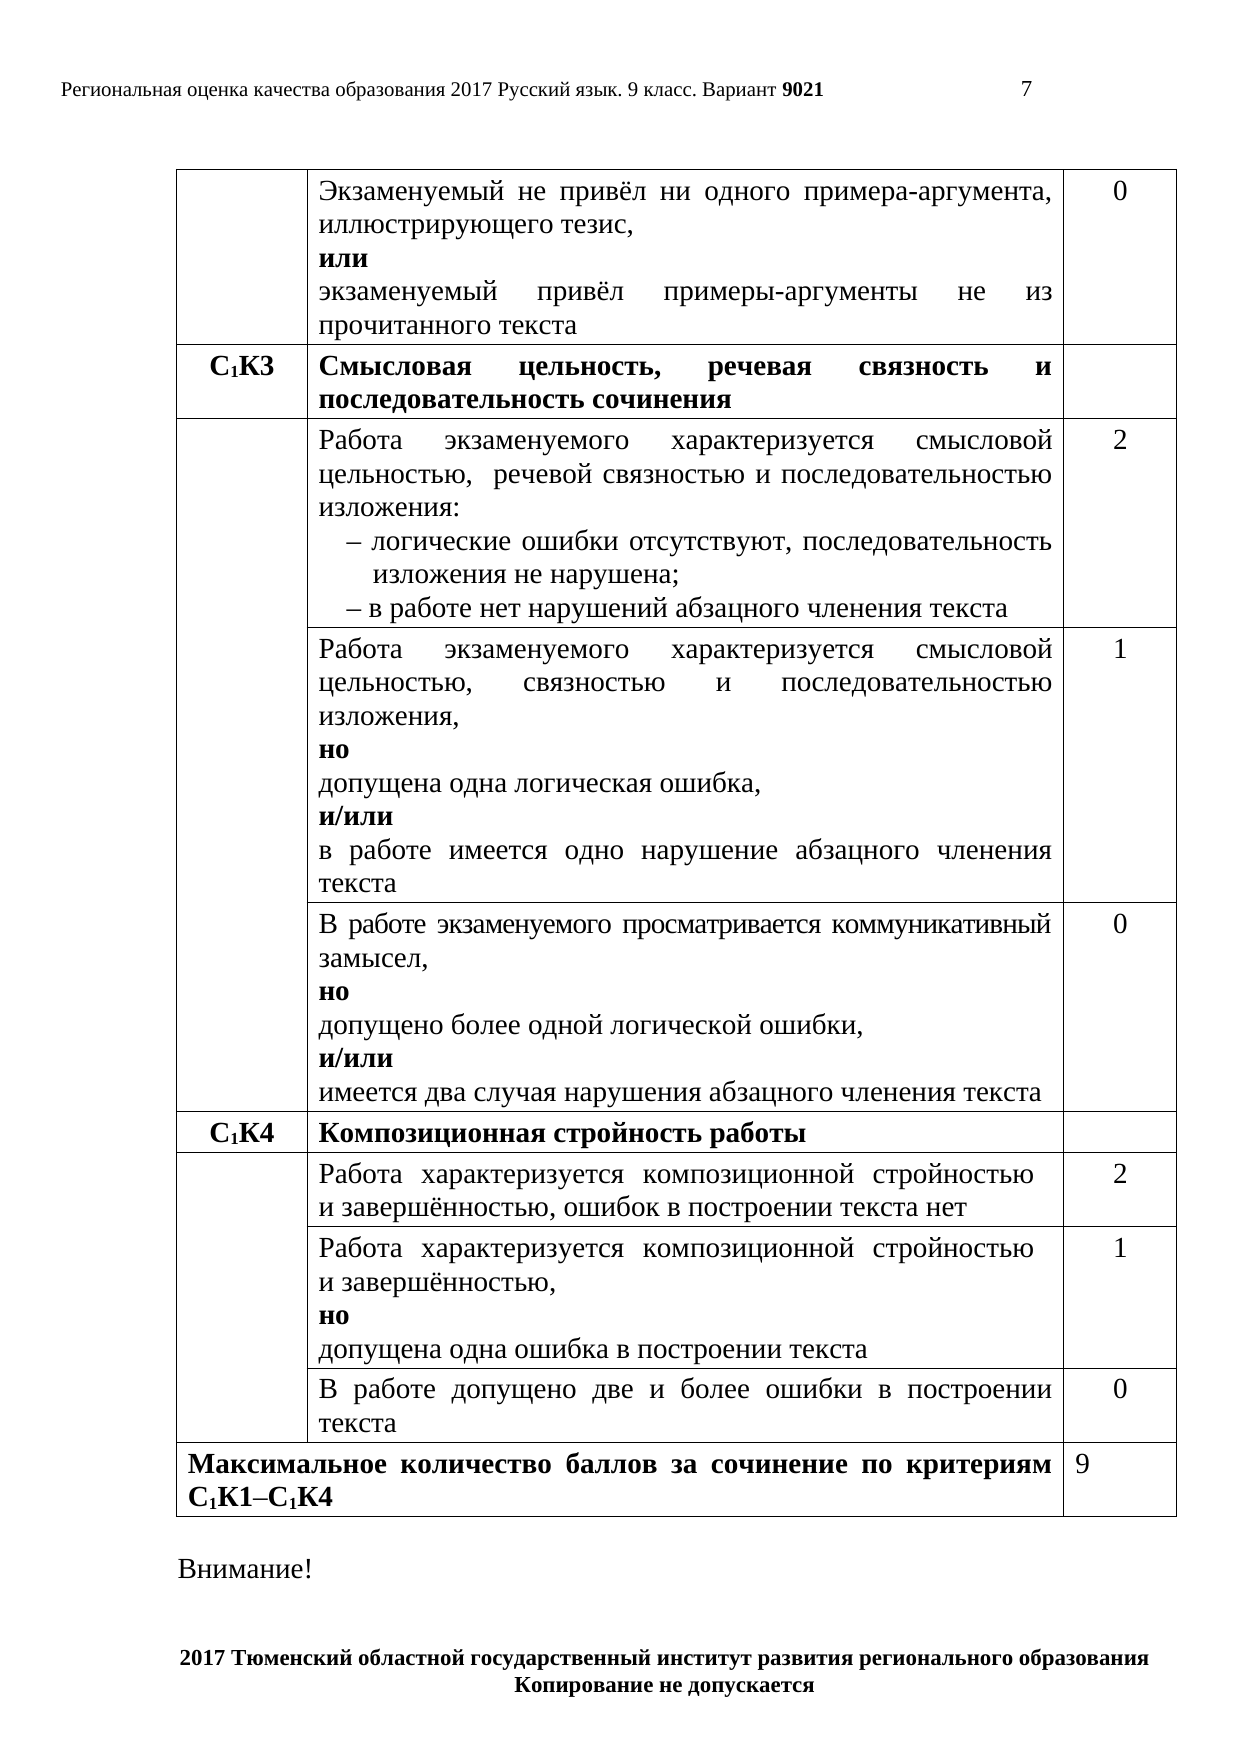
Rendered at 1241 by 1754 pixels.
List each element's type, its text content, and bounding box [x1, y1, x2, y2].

table_cell [1064, 345, 1176, 418]
table_cell [177, 1153, 307, 1442]
table_cell 0 [1064, 1369, 1176, 1442]
table_cell Работа характеризуется композиционной стройностью и завершённостью, но допущена одна ошибка в построении текста [308, 1227, 1063, 1367]
table_cell 2 [1064, 1153, 1176, 1226]
table_cell [1064, 1112, 1176, 1152]
text Внимание! [177, 1551, 1152, 1584]
table_cell Экзаменуемый не привёл ни одного примера-аргумента, иллюстрирующего тезис, или экзаменуемый привёл примеры-аргументы не из прочитанного текста [308, 170, 1063, 344]
table_cell В работе экзаменуемого просматривается коммуникативный замысел, но допущено более одной логической ошибки, и/или имеется два случая нарушения абзацного членения текста [308, 903, 1063, 1111]
table_cell 9 [1064, 1443, 1176, 1516]
table_cell С1К3 [177, 345, 307, 418]
table_cell Максимальное количество баллов за сочинение по критериям С1К1–С1К4 [177, 1443, 1063, 1516]
table_cell Работа характеризуется композиционной стройностью и завершённостью, ошибок в построении текста нет [308, 1153, 1063, 1226]
table_cell Работа экзаменуемого характеризуется смысловой цельностью, речевой связностью и последовательностью изложения: – логические ошибки отсутствуют, последовательность изложения не нарушена; – в работе нет нарушений абзацного членения текста [308, 419, 1063, 627]
table_cell В работе допущено две и более ошибки в построении текста [308, 1369, 1063, 1442]
table_cell 1 [1064, 628, 1176, 902]
table_cell [177, 419, 307, 1111]
table_cell 2 [1064, 419, 1176, 627]
table_cell 0 [1064, 903, 1176, 1111]
table_cell С1К4 [177, 1112, 307, 1152]
table_cell Смысловая цельность, речевая связность и последовательность сочинения [308, 345, 1063, 418]
table_cell 1 [1064, 1227, 1176, 1367]
table_cell 0 [1064, 170, 1176, 344]
table_cell Работа экзаменуемого характеризуется смысловой цельностью, связностью и последовательностью изложения, но допущена одна логическая ошибка, и/или в работе имеется одно нарушение абзацного членения текста [308, 628, 1063, 902]
table_cell Композиционная стройность работы [308, 1112, 1063, 1152]
